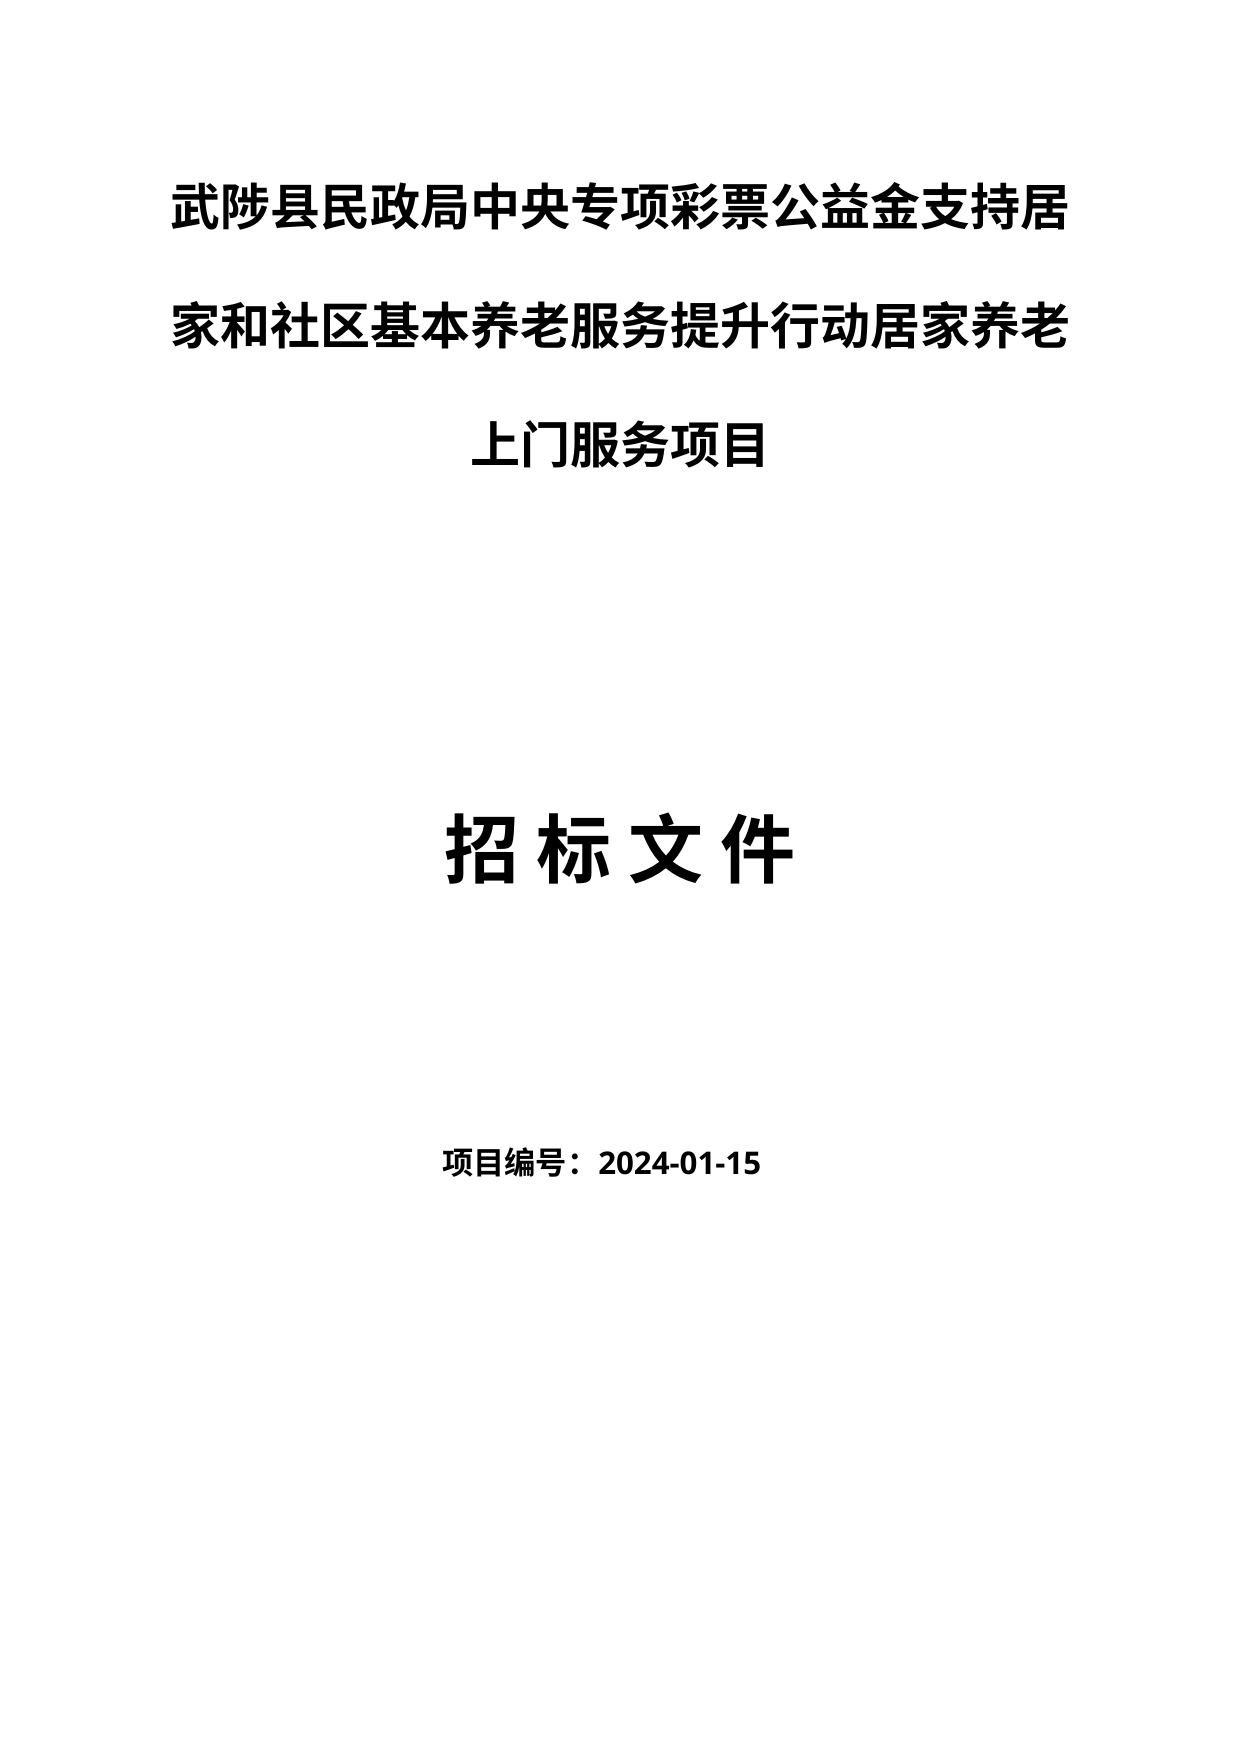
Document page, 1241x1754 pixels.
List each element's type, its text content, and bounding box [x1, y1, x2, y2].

text 招 标 文 件 [159, 790, 1081, 899]
text 武陟县民政局中央专项彩票公益金支持居家和社区基本养老服务提升行动居家养老上门服务项目 [159, 164, 1081, 481]
text 项目编号：2024-01-15 [159, 1121, 1081, 1200]
